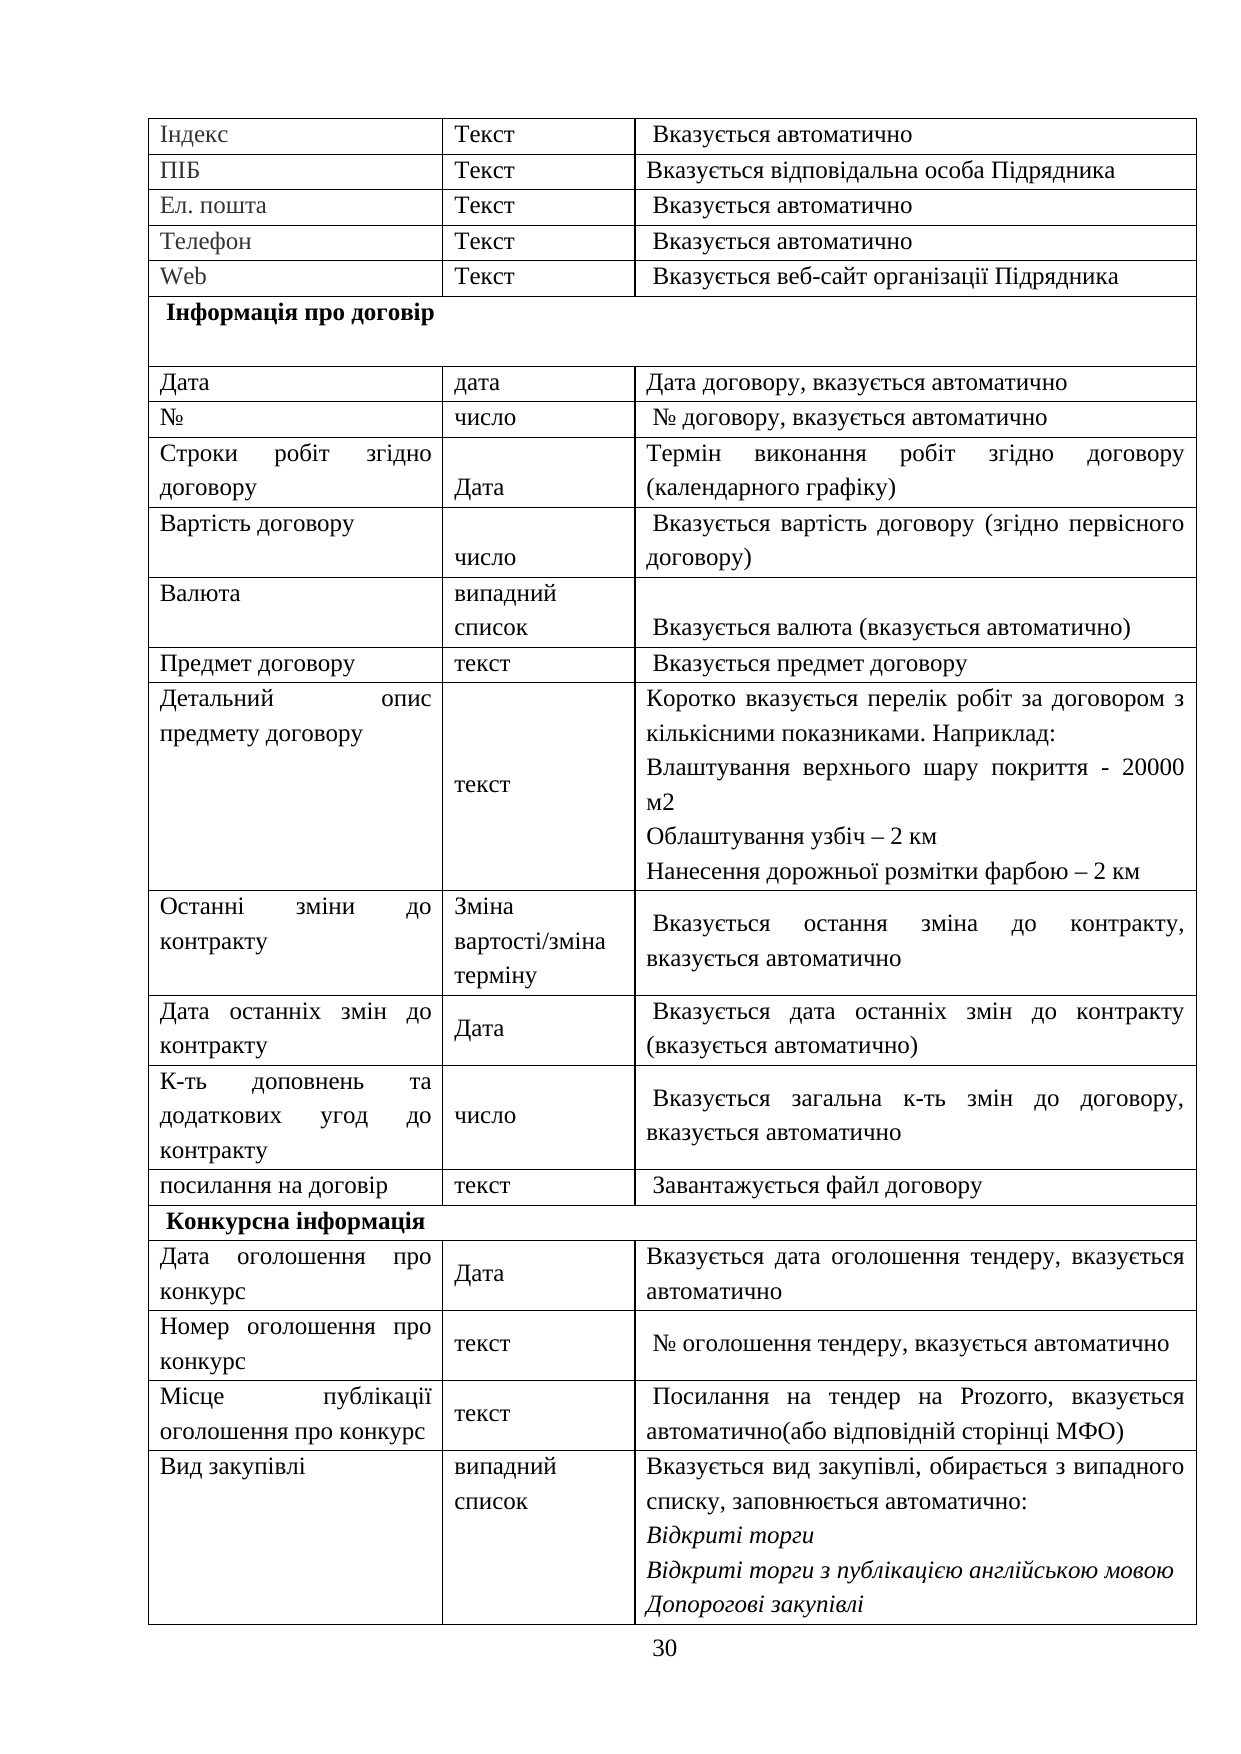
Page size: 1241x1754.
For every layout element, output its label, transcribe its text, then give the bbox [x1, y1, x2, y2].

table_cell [636, 1451, 1196, 1624]
table_cell Вид закупівлі [149, 1451, 442, 1624]
table_cell № [149, 402, 442, 437]
table_cell Текст [443, 119, 634, 154]
table_cell текст [443, 1311, 634, 1380]
table_cell випадний список [443, 1451, 634, 1624]
table_cell дата [443, 367, 634, 401]
table_cell Номер оголошення про конкурс [149, 1311, 442, 1380]
table_cell Вказується валюта (вказується автоматично) [636, 578, 1196, 647]
table_cell Текст [443, 261, 634, 296]
table_cell Телефон [149, 226, 442, 260]
table_cell число [443, 508, 634, 577]
table_cell Дата [149, 367, 442, 401]
table_cell Ел. пошта [149, 190, 442, 225]
table_cell Вказується остання зміна до контракту, вказується автоматично [636, 891, 1196, 995]
table_cell Коротко вказується перелік робіт за договором з кількісними показниками. Наприклад: Влаштування верхнього шару покриття - 20000 м2 Облаштування узбіч – 2 км Нанесення дорожньої розмітки фарбою – 2 км [636, 683, 1196, 890]
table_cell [636, 119, 1196, 154]
table_cell Дата оголошення про конкурс [149, 1241, 442, 1310]
table_cell Вказується дата оголошення тендеру, вказується автоматично [636, 1241, 1196, 1310]
table_cell Строки робіт згідно договору [149, 438, 442, 507]
table_cell Предмет договору [149, 648, 442, 682]
table_cell Вказується відповідальна особа Підрядника [636, 155, 1196, 189]
table_cell Детальний опис предмету договору [149, 683, 442, 890]
table_cell число [443, 1066, 634, 1169]
table_cell Вказується дата останніх змін до контракту (вказується автоматично) [636, 996, 1196, 1065]
table_cell Місце публікації оголошення про конкурс [149, 1381, 442, 1450]
table_cell К-ть доповнень та додаткових угод до контракту [149, 1066, 442, 1169]
table_cell Завантажується файл договору [636, 1170, 1196, 1205]
table_cell текст [443, 683, 634, 890]
table_cell Останні зміни до контракту [149, 891, 442, 995]
table_cell Конкурсна інформація [149, 1206, 1196, 1240]
table_cell випадний список [443, 578, 634, 647]
table_cell ПІБ [149, 155, 442, 189]
table_cell Вказується предмет договору [636, 648, 1196, 682]
table_cell Текст [443, 190, 634, 225]
table_cell текст [443, 1381, 634, 1450]
table_cell Термін виконання робіт згідно договору (календарного графіку) [636, 438, 1196, 507]
table_cell Web [149, 261, 442, 296]
table_cell Вказується автоматично [636, 190, 1196, 225]
table_cell Дата [443, 438, 634, 507]
table_cell № договору, вказується автоматично [636, 402, 1196, 437]
table_cell Індекс [149, 119, 442, 154]
table_cell № оголошення тендеру, вказується автоматично [636, 1311, 1196, 1380]
table_cell Посилання на тендер на Prozorro, вказується автоматично(або відповідній сторінці МФО) [636, 1381, 1196, 1450]
table_cell Дата договору, вказується автоматично [636, 367, 1196, 401]
table_cell Дата [443, 1241, 634, 1310]
table_cell Інформація про договір [149, 297, 1196, 366]
table_cell Текст [443, 155, 634, 189]
table_cell Вказується загальна к-ть змін до договору, вказується автоматично [636, 1066, 1196, 1169]
table_cell Валюта [149, 578, 442, 647]
table_cell Вартість договору [149, 508, 442, 577]
table_cell текст [443, 1170, 634, 1205]
table_cell Дата останніх змін до контракту [149, 996, 442, 1065]
table_cell число [443, 402, 634, 437]
table_cell посилання на договір [149, 1170, 442, 1205]
table_cell Вказується веб-сайт організації Підрядника [636, 261, 1196, 296]
table_cell текст [443, 648, 634, 682]
table_cell Вказується вартість договору (згідно первісного договору) [636, 508, 1196, 577]
table_cell Зміна вартості/зміна терміну [443, 891, 634, 995]
table_cell Вказується автоматично [636, 226, 1196, 260]
table_cell Текст [443, 226, 634, 260]
table_cell Дата [443, 996, 634, 1065]
